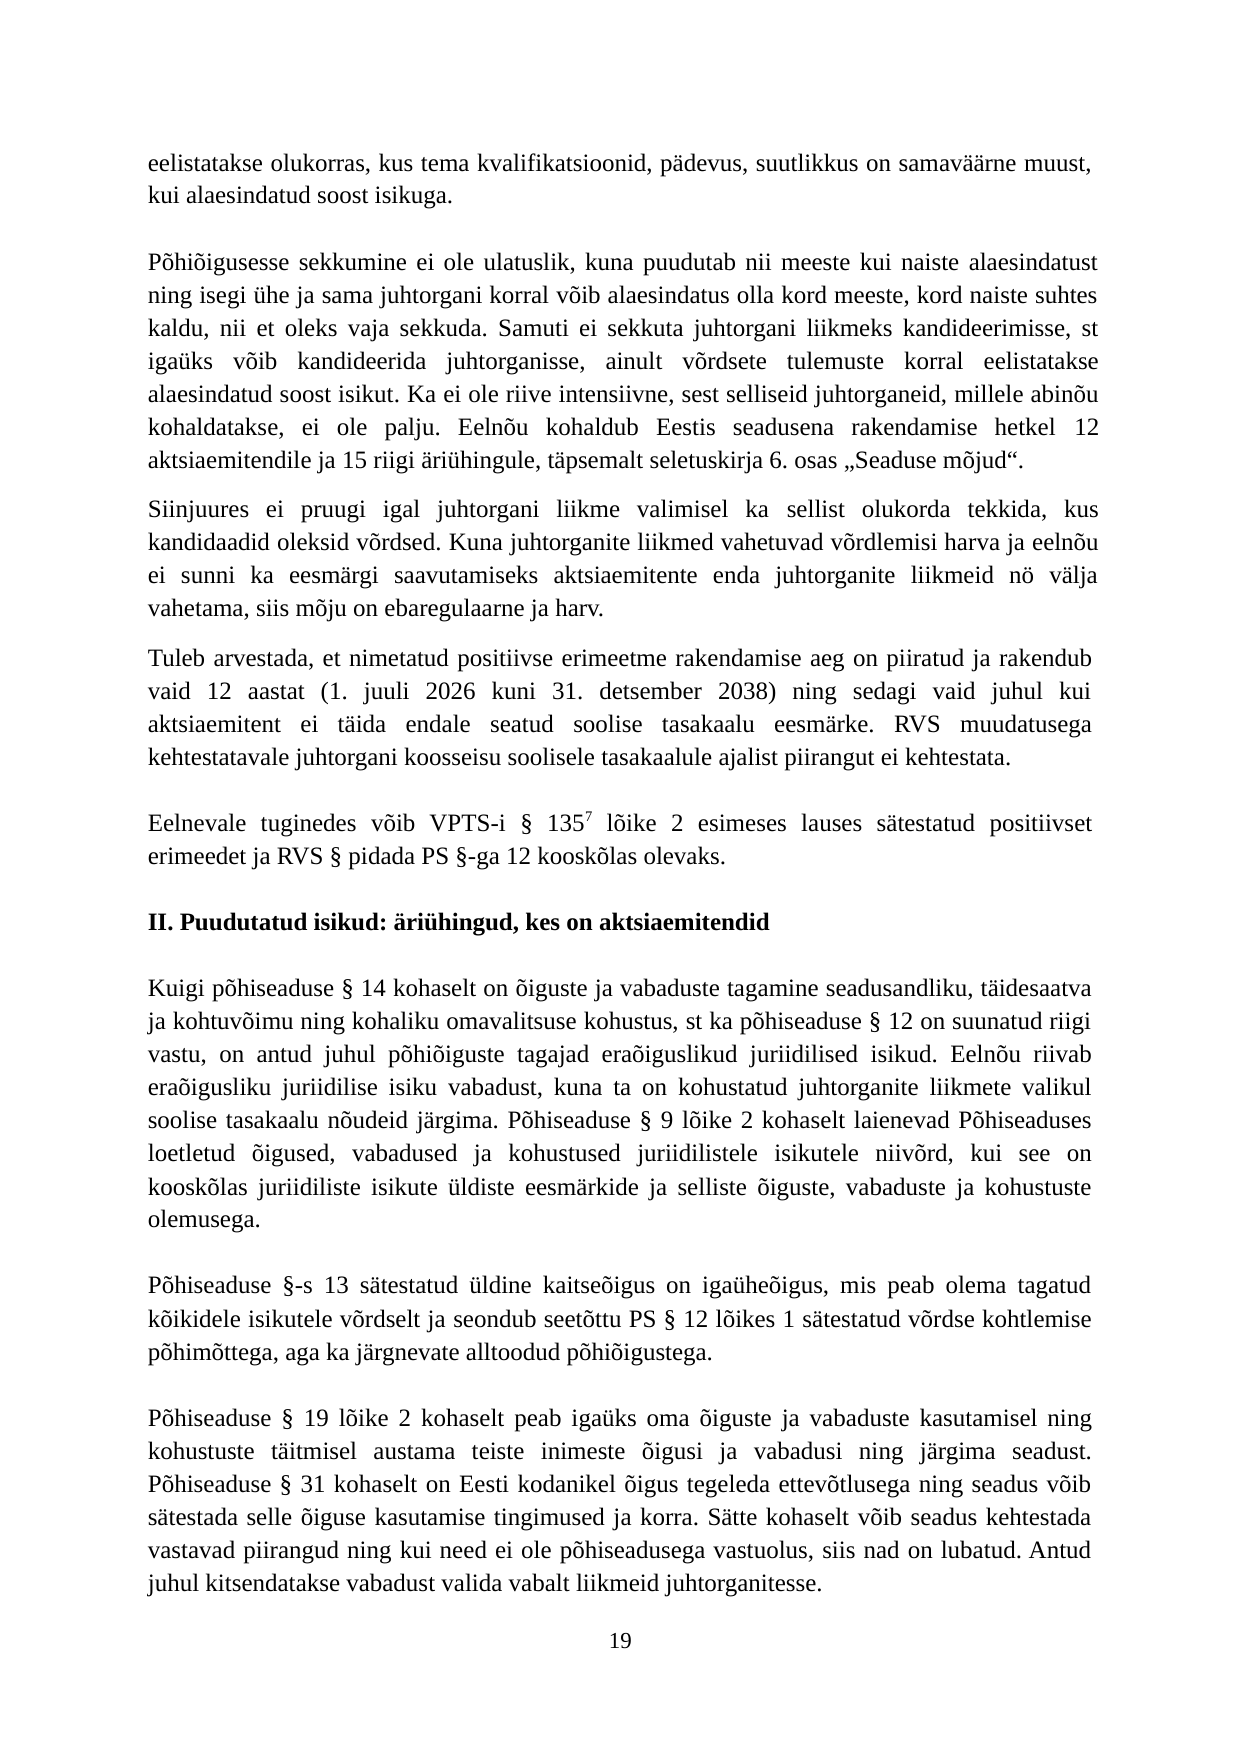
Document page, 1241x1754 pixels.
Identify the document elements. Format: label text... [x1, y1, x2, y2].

text II. Puudutatud isikud: äriühingud, kes on aktsiaemitendid [148, 907, 1093, 936]
text Põhiõigusesse sekkumine ei ole ulatuslik, kuna puudutab nii meeste kui naiste alaesindatust ning isegi ühe ja sama juhtorgani korral võib alaesindatus olla kord meeste, kord naiste suhtes kaldu, nii et oleks vaja sekkuda. Samuti ei sekkuta juhtorgani liikmeks kandideerimisse, st igaüks võib kandideerida juhtorganisse, ainult võrdsete tulemuste korral eelistatakse alaesindatud soost isikut. Ka ei ole riive intensiivne, sest selliseid juhtorganeid, millele abinõu kohaldatakse, ei ole palju. Eelnõu kohaldub Eestis seadusena rakendamise hetkel 12 aktsiaemitendile ja 15 riigi äriühingule, täpsemalt seletuskirja 6. osas „Seaduse mõjud“. [148, 407, 1099, 473]
text Siinjuures ei pruugi igal juhtorgani liikme valimisel ka sellist olukorda tekkida, kus kandidaadid oleksid võrdsed. Kuna juhtorganite liikmed vahetuvad võrdlemisi harva ja eelnõu ei sunni ka eesmärgi saavutamiseks aktsiaemitente enda juhtorganite liikmeid nö välja vahetama, siis mõju on ebaregulaarne ja harv. [148, 494, 1099, 622]
text Eelnevale tuginedes võib VPTS-i § 1357 lõike 2 esimeses lauses sätestatud positiivset erimeedet ja RVS § pidada PS §-ga 12 kooskõlas olevaks. [148, 837, 1093, 870]
text Tuleb arvestada, et nimetatud positiivse erimeetme rakendamise aeg on piiratud ja rakendub vaid 12 aastat (1. juuli 2026 kuni 31. detsember 2038) ning sedagi vaid juhul kui aktsiaemitent ei täida endale seatud soolise tasakaalu eesmärke. RVS muudatusega kehtestatavale juhtorgani koosseisu soolisele tasakaalule ajalist piirangut ei kehtestata. [148, 738, 1093, 771]
text Põhiseaduse § 19 lõike 2 kohaselt peab igaüks oma õiguste ja vabaduste kasutamisel ning kohustuste täitmisel austama teiste inimeste õigusi ja vabadusi ning järgima seadust. Põhiseaduse § 31 kohaselt on Eesti kodanikel õigus tegeleda ettevõtlusega ning seadus võib sätestada selle õiguse kasutamise tingimused ja korra. Sätte kohaselt võib seadus kehtestada vastavad piirangud ning kui need ei ole põhiseadusega vastuolus, siis nad on lubatud. Antud juhul kitsendatakse vabadust valida vabalt liikmeid juhtorganitesse. [148, 1464, 1093, 1597]
text Põhiseaduse §-s 13 sätestatud üldine kaitseõigus on igaüheõigus, mis peab olema tagatud kõikidele isikutele võrdselt ja seondub seetõttu PS § 12 lõikes 1 sätestatud võrdse kohtlemise põhimõttega, aga ka järgnevate alltoodud põhiõigustega. [148, 1271, 1093, 1365]
